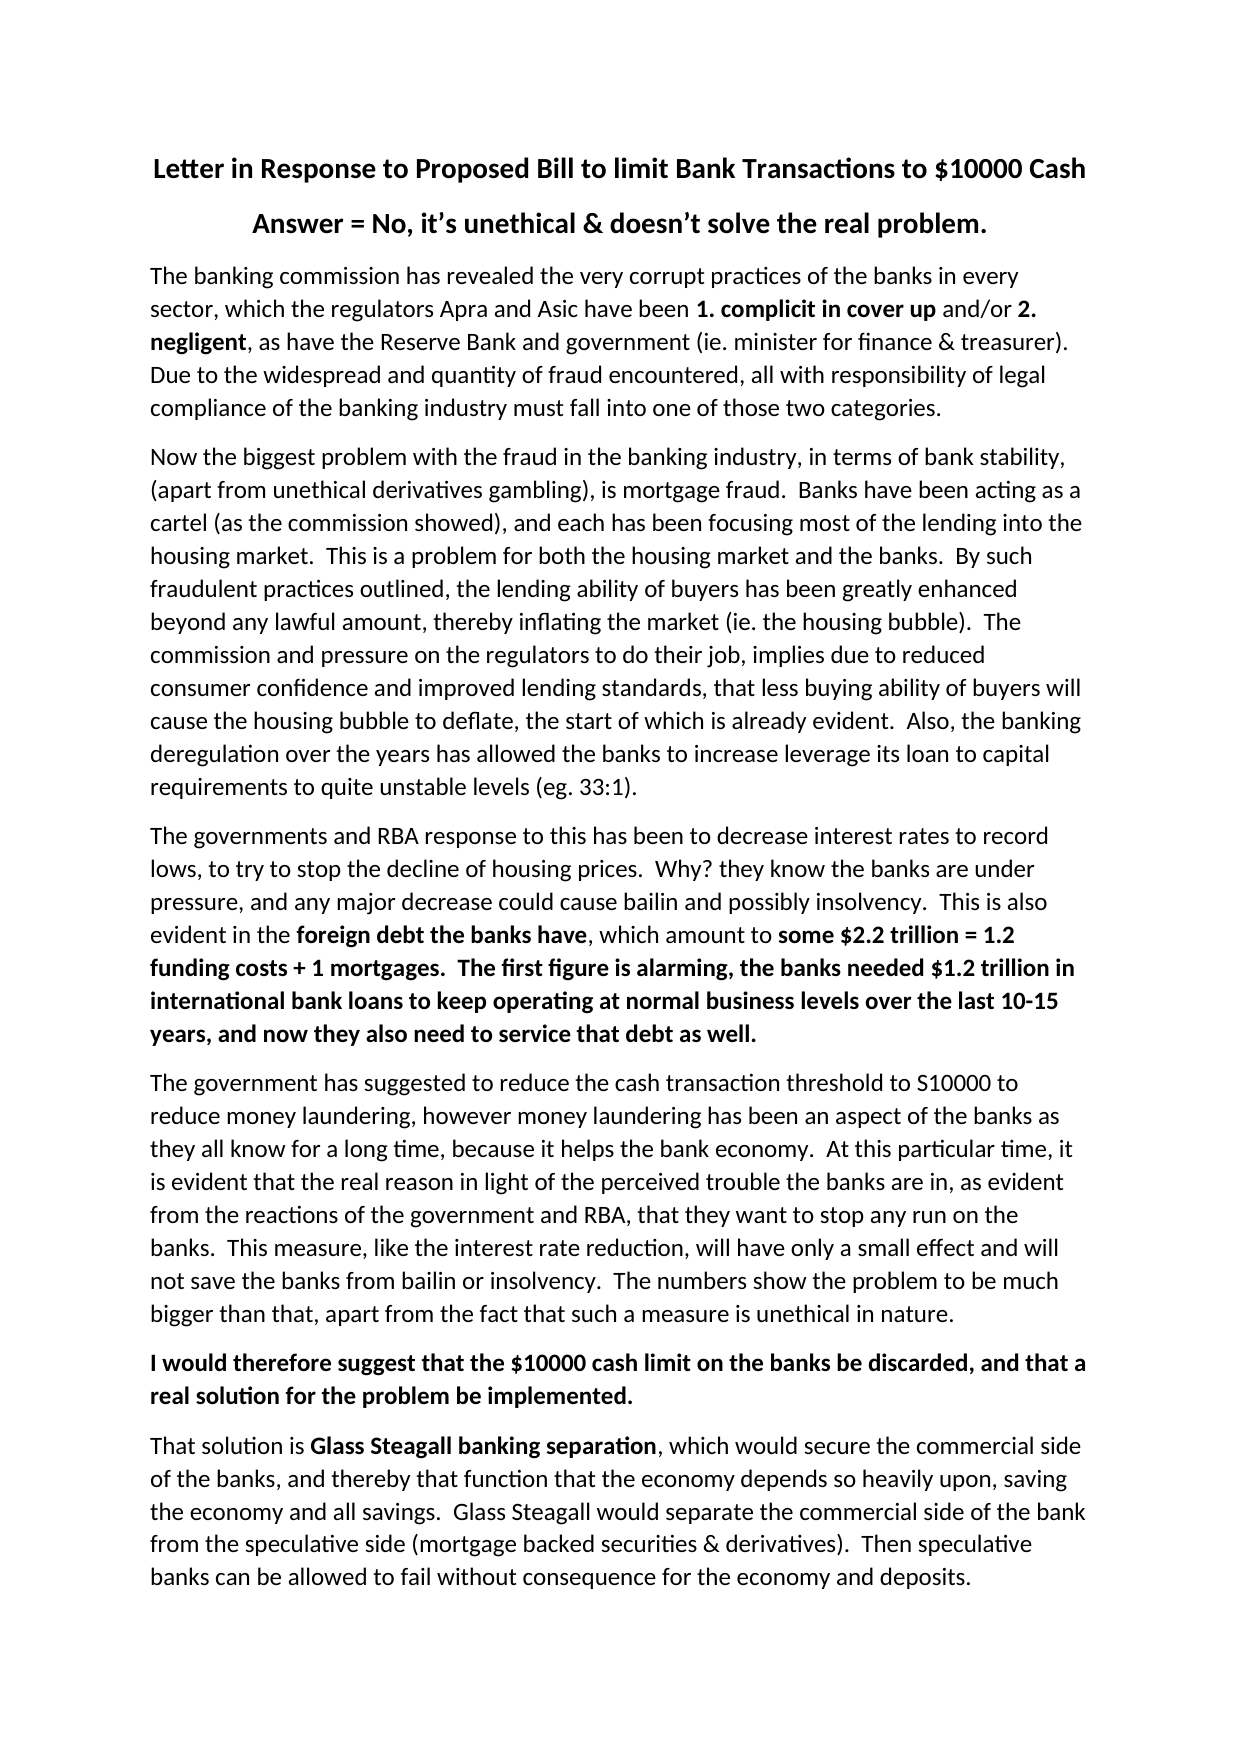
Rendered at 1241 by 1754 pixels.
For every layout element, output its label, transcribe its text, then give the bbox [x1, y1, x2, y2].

text Now the biggest problem with the fraud in the banking industry, in terms of bank stability, (apart from unethical derivatives gambling), is mortgage fraud. Banks have been acting as a cartel (as the commission showed), and each has been focusing most of the lending into the housing market. This is a problem for both the housing market and the banks. By such fraudulent practices outlined, the lending ability of buyers has been greatly enhanced beyond any lawful amount, thereby inflating the market (ie. the housing bubble). The commission and pressure on the regulators to do their job, implies due to reduced consumer confidence and improved lending standards, that less buying ability of buyers will cause the housing bubble to deflate, the start of which is already evident. Also, the banking deregulation over the years has allowed the banks to increase leverage its loan to capital requirements to quite unstable levels (eg. 33:1). [150, 441, 1090, 801]
text Answer = No, it’s unethical & doesn’t solve the real problem. [150, 205, 1090, 241]
text The banking commission has revealed the very corrupt practices of the banks in every sector, which the regulators Apra and Asic have been 1. complicit in cover up and/or 2. negligent, as have the Reserve Bank and government (ie. minister for finance & treasurer). Due to the widespread and quantity of fraud encountered, all with responsibility of legal compliance of the banking industry must fall into one of those two categories. [150, 260, 1090, 422]
text Letter in Response to Proposed Bill to limit Bank Transactions to $10000 Cash [150, 150, 1090, 186]
text The governments and RBA response to this has been to decrease interest rates to record lows, to try to stop the decline of housing prices. Why? they know the banks are under pressure, and any major decrease could cause bailin and possibly insolvency. This is also evident in the foreign debt the banks have, which amount to some $2.2 trillion = 1.2 funding costs + 1 mortgages. The first figure is alarming, the banks needed $1.2 trillion in international bank loans to keep operating at normal business levels over the last 10-15 years, and now they also need to service that debt as well. [150, 820, 1090, 1048]
text That solution is Glass Steagall banking separation, which would secure the commercial side of the banks, and thereby that function that the economy depends so heavily upon, saving the economy and all savings. Glass Steagall would separate the commercial side of the bank from the speculative side (mortgage backed securities & derivatives). Then speculative banks can be allowed to fail without consequence for the economy and deposits. [150, 1430, 1090, 1592]
text I would therefore suggest that the $10000 cash limit on the banks be discarded, and that a real solution for the problem be implemented. [150, 1347, 1090, 1411]
text The government has suggested to reduce the cash transaction threshold to S10000 to reduce money laundering, however money laundering has been an aspect of the banks as they all know for a long time, because it helps the bank economy. At this particular time, it is evident that the real reason in light of the perceived trouble the banks are in, as evident from the reactions of the government and RBA, that they want to stop any run on the banks. This measure, like the interest rate reduction, will have only a small effect and will not save the banks from bailin or insolvency. The numbers show the problem to be much bigger than that, apart from the fact that such a measure is unethical in nature. [150, 1067, 1090, 1328]
